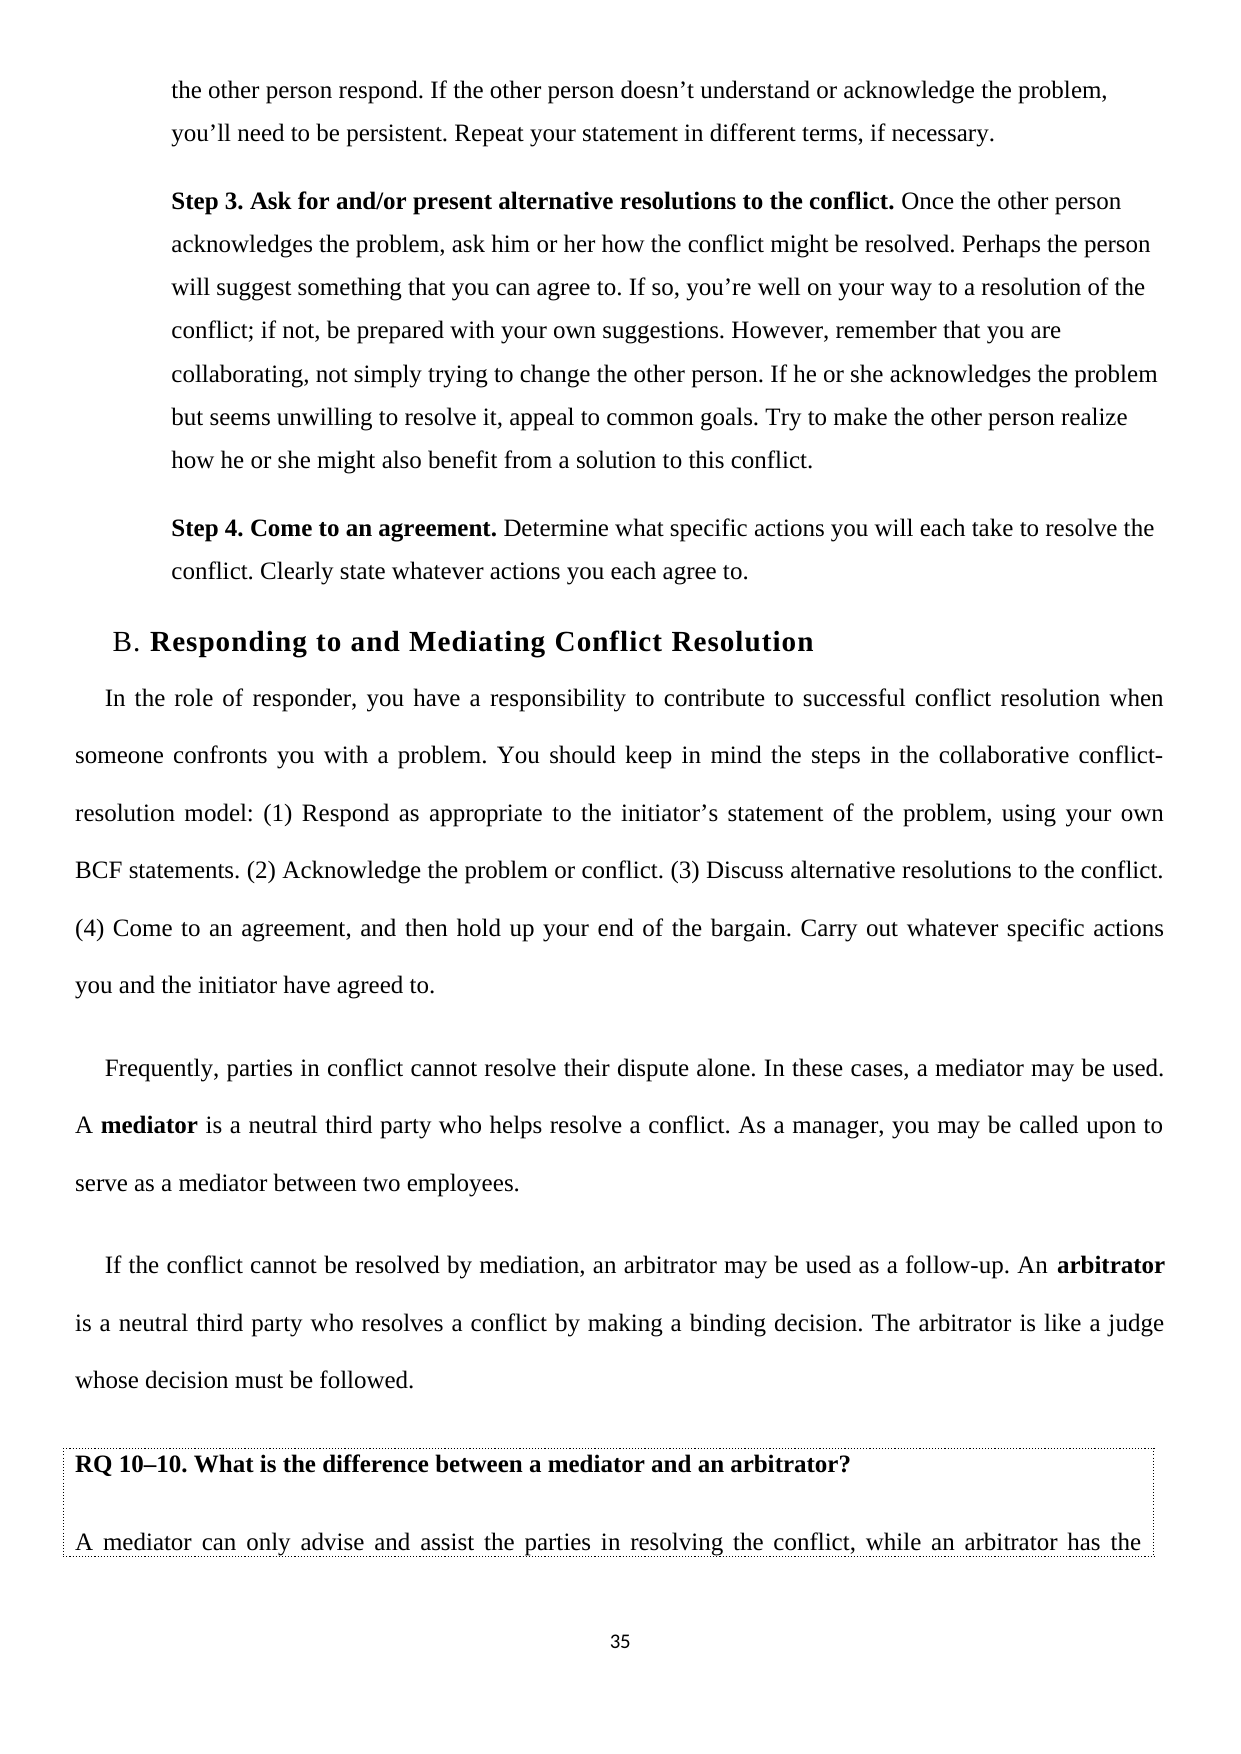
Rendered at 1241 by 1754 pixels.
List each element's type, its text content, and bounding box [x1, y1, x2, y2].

text In the role of responder, you have a responsibility to contribute to successful conflict resolution when someone confronts you with a problem. You should keep in mind the steps in the collaborative conflict-resolution model: (1) Respond as appropriate to the initiator’s statement of the problem, using your own BCF statements. (2) Acknowledge the problem or conflict. (3) Discuss alternative resolutions to the conflict. (4) Come to an agreement, and then hold up your end of the bargain. Carry out whatever specific actions you and the initiator have agreed to. [75, 683, 1165, 999]
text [171, 75, 1165, 147]
text Step 3. Ask for and/or present alternative resolutions to the conflict. Once the other person acknowledges the problem, ask him or her how the conflict might be resolved. Perhaps the person will suggest something that you can agree to. If so, you’re well on your way to a resolution of the conflict; if not, be prepared with your own suggestions. However, remember that you are collaborating, not simply trying to change the other person. If he or she acknowledges the problem but seems unwilling to resolve it, appeal to common goals. Try to make the other person realize how he or she might also benefit from a solution to this conflict. [171, 186, 1165, 474]
text Responding to and Mediating Conflict Resolution [112, 624, 1165, 658]
text If the conflict cannot be resolved by mediation, an arbitrator may be used as a follow-up. An arbitrator is a neutral third party who resolves a conflict by making a binding decision. The arbitrator is like a judge whose decision must be followed. [75, 1251, 1165, 1394]
text Step 4. Come to an agreement. Determine what specific actions you will each take to resolve the conflict. Clearly state whatever actions you each agree to. [171, 513, 1165, 585]
text Frequently, parties in conflict cannot resolve their dispute alone. In these cases, a mediator may be used. A mediator is a neutral third party who helps resolve a conflict. As a manager, you may be called upon to serve as a mediator between two employees. [75, 1053, 1165, 1197]
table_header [64, 1448, 1154, 1556]
